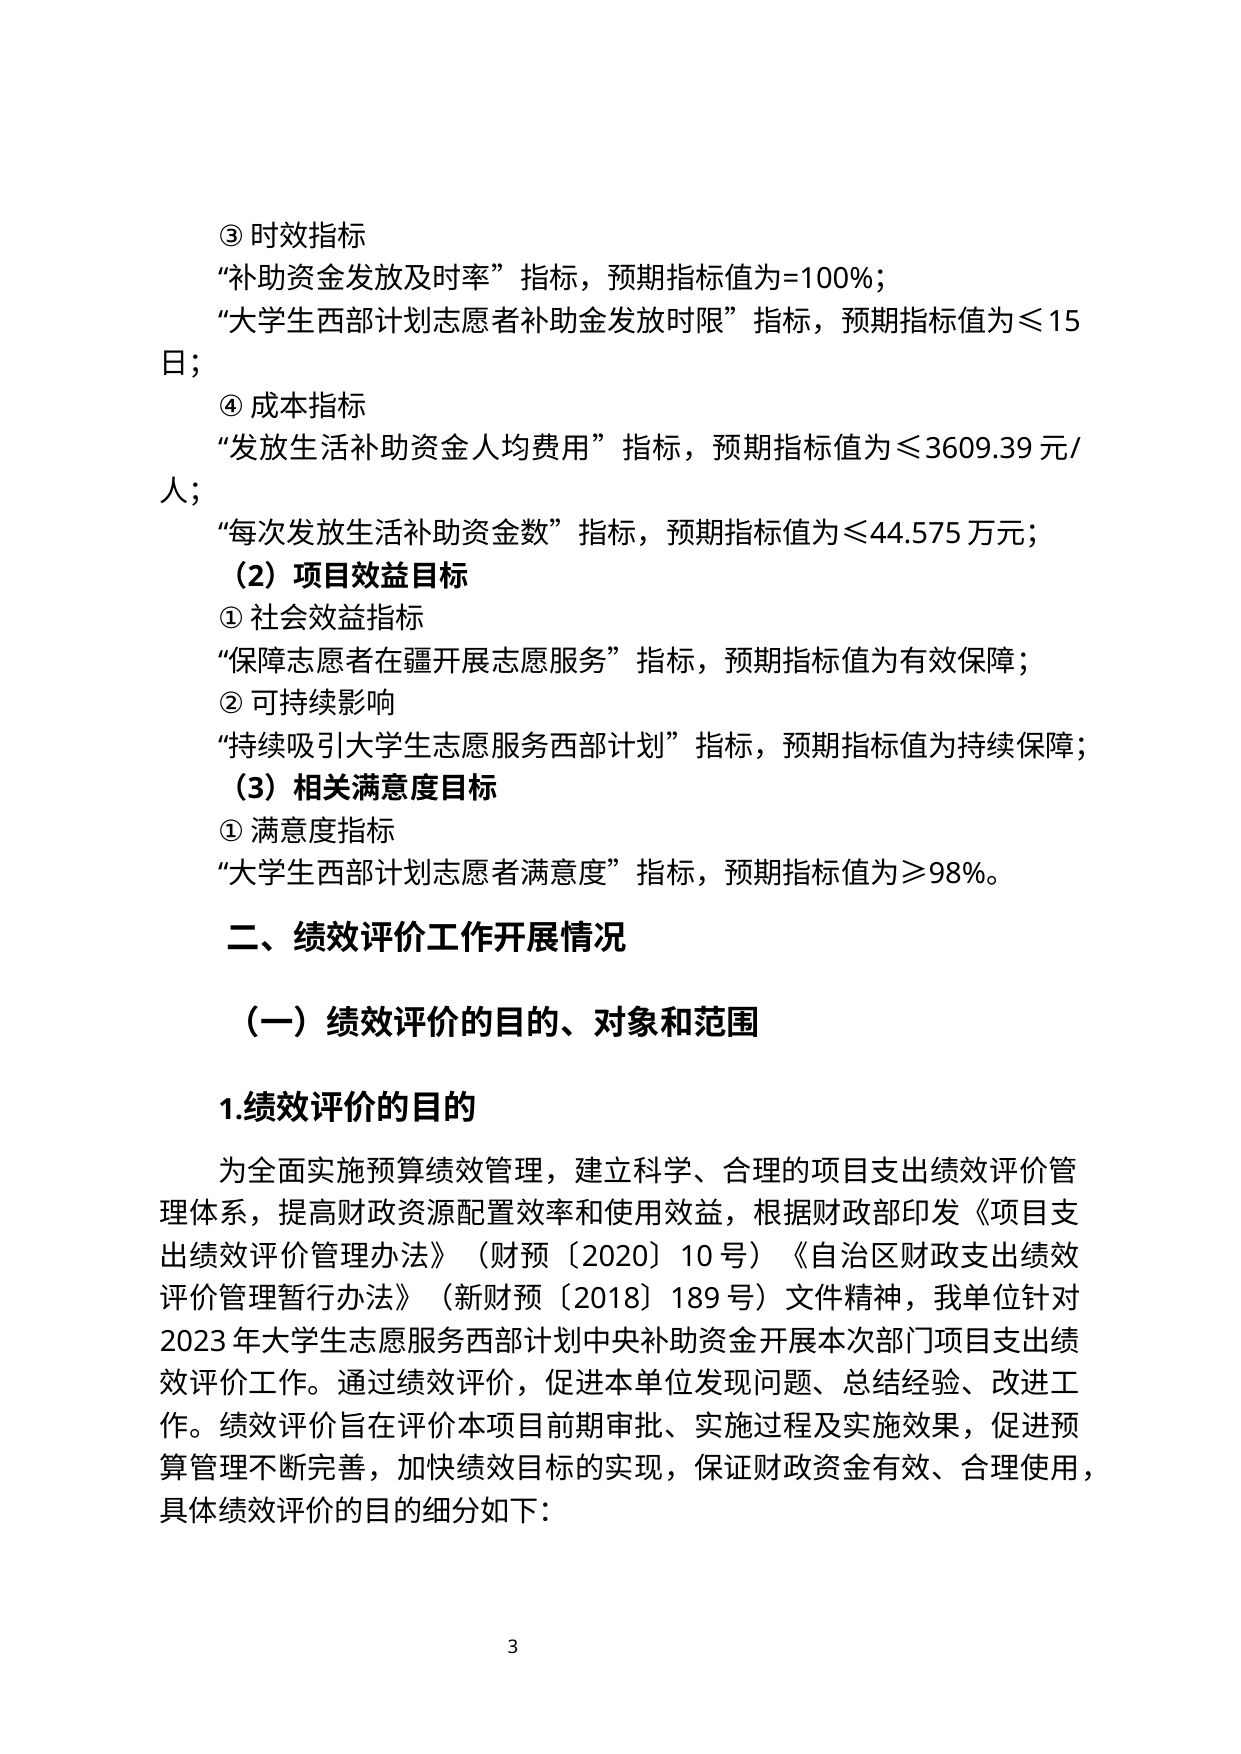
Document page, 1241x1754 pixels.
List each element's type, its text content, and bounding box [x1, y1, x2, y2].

text “发放生活补助资金人均费用”指标，预期指标值为≤3609.39元/人； [159, 425, 1081, 510]
text “补助资金发放及时率”指标，预期指标值为=100%； [159, 255, 1081, 297]
text “大学生西部计划志愿者满意度”指标，预期指标值为≥98%。 [159, 850, 1081, 892]
subtitle （一）绩效评价的目的、对象和范围 [159, 977, 1081, 1062]
text ④成本指标 [159, 382, 1081, 425]
text 为全面实施预算绩效管理，建立科学、合理的项目支出绩效评价管理体系，提高财政资源配置效率和使用效益，根据财政部印发《项目支出绩效评价管理办法》（财预〔2020〕10号）《自治区财政支出绩效评价管理暂行办法》（新财预〔2018〕189号）文件精神，我单位针对2023年大学生志愿服务西部计划中央补助资金开展本次部门项目支出绩效评价工作。通过绩效评价，促进本单位发现问题、总结经验、改进工作。绩效评价旨在评价本项目前期审批、实施过程及实施效果，促进预算管理不断完善，加快绩效目标的实现，保证财政资金有效、合理使用，具体绩效评价的目的细分如下： [159, 1147, 1081, 1530]
text （2）项目效益目标 [159, 552, 1081, 595]
text ①社会效益指标 [159, 595, 1081, 637]
subtitle 1.绩效评价的目的 [159, 1062, 1081, 1147]
text ③时效指标 [159, 212, 1081, 255]
text “持续吸引大学生志愿服务西部计划”指标，预期指标值为持续保障； [159, 722, 1081, 765]
text “大学生西部计划志愿者补助金发放时限”指标，预期指标值为≤15日； [159, 297, 1081, 382]
text “每次发放生活补助资金数”指标，预期指标值为≤44.575万元； [159, 510, 1081, 552]
text ②可持续影响 [159, 680, 1081, 722]
text （3）相关满意度目标 [159, 765, 1081, 807]
text ①满意度指标 [159, 807, 1081, 850]
subtitle 二、绩效评价工作开展情况 [159, 892, 1081, 977]
text “保障志愿者在疆开展志愿服务”指标，预期指标值为有效保障； [159, 637, 1081, 680]
